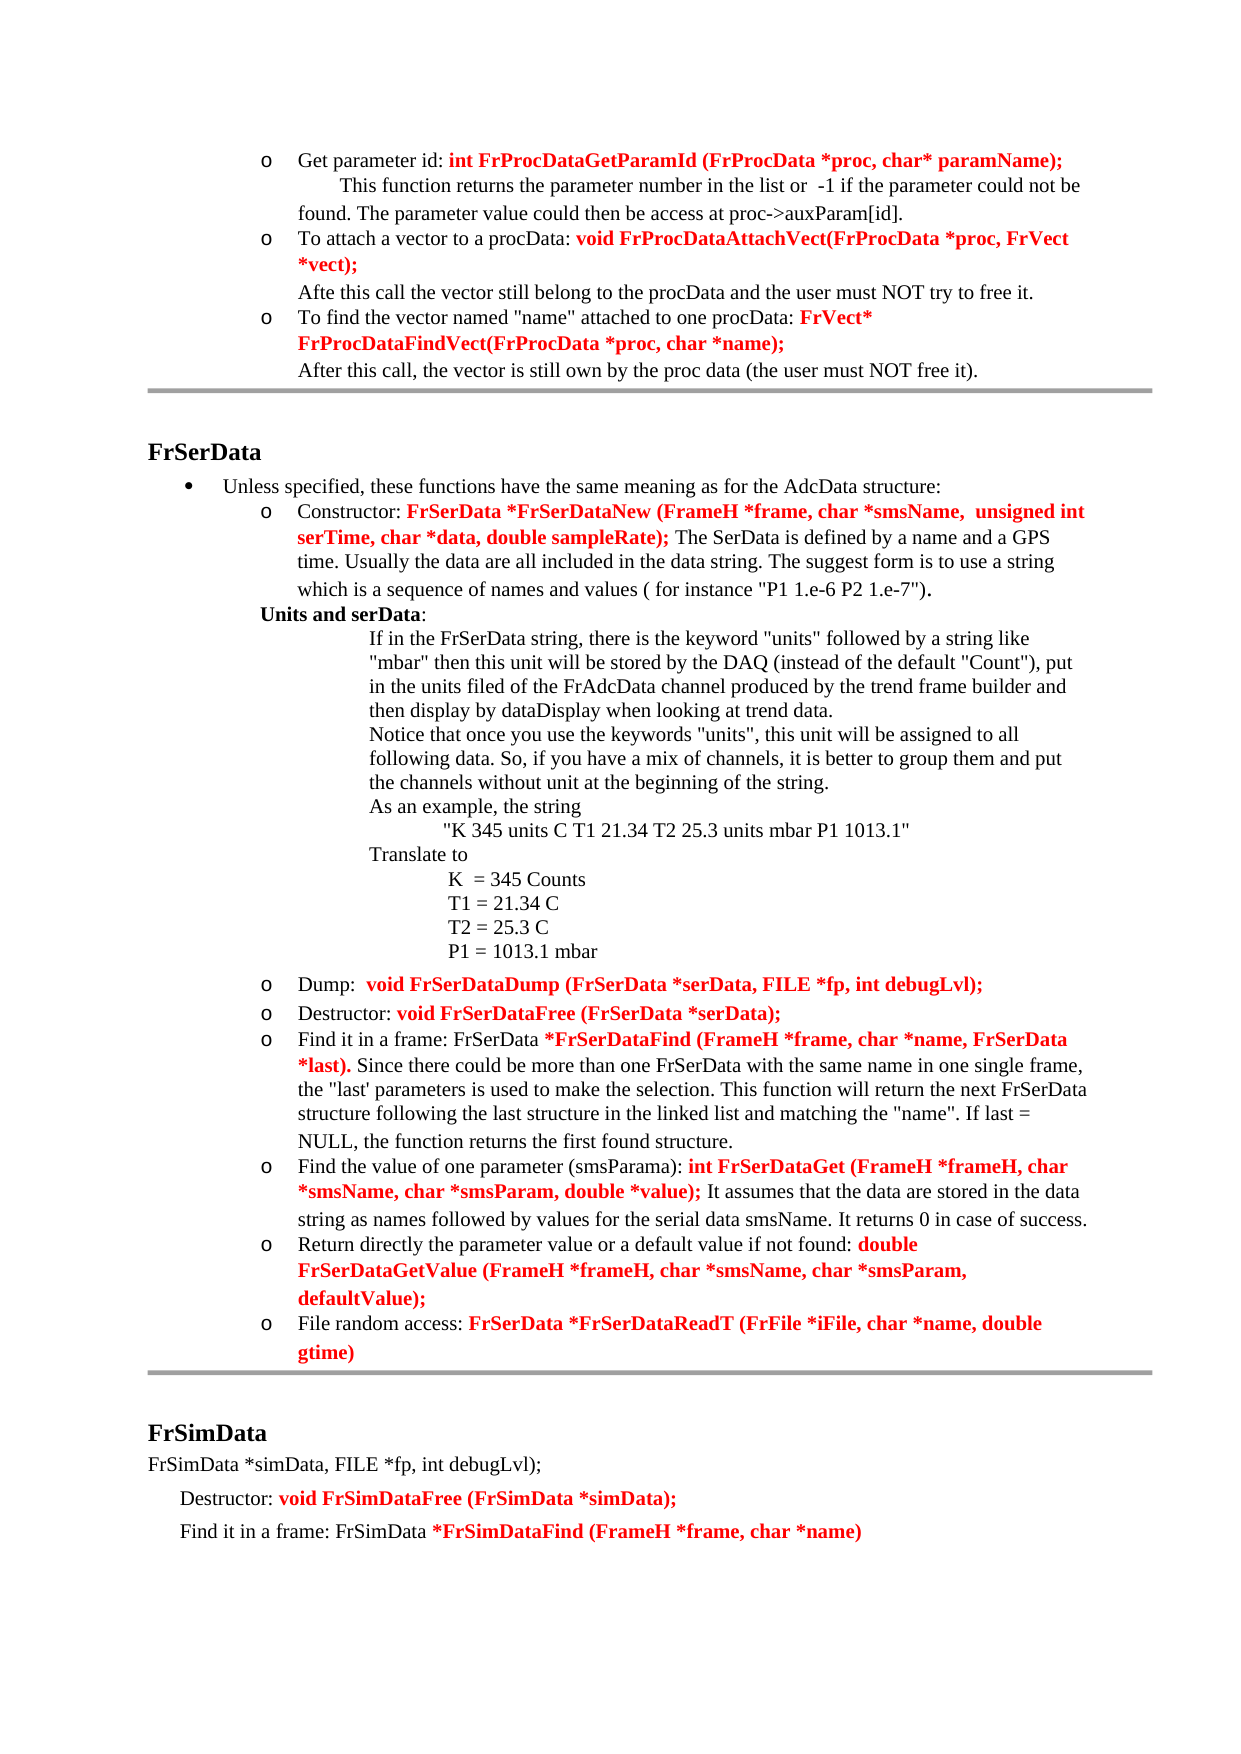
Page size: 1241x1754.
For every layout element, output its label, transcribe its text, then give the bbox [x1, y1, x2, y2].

text Units and serData: [260, 602, 1093, 626]
list Destructor: void FrSerDataFree (FrSerData *serData); [260, 997, 1093, 1027]
list Dump: void FrSerDataDump (FrSerData *serData, FILE *fp, int debugLvl); [260, 968, 1093, 997]
text FrSimData *simData, FILE *fp, int debugLvl); [148, 1452, 1093, 1476]
list To attach a vector to a procData: void FrProcDataAttachVect(FrProcData *proc, FrVect *vect); Afte this call the vector still belong to the procData and the user must NOT try to free it. [260, 226, 1093, 305]
text Notice that once you use the keywords "units", this unit will be assigned to all following data. So, if you have a mix of channels, it is better to group them and put the channels without unit at the beginning of the string. [369, 722, 1093, 794]
list File random access: FrSerData *FrSerDataReadT (FrFile *iFile, char *name, double gtime) [260, 1311, 1093, 1365]
list Constructor: FrSerData *FrSerDataNew (FrameH *frame, char *smsName, unsigned int serTime, char *data, double sampleRate); The SerData is defined by a name and a GPS time. Usually the data are all included in the data string. The suggest form is to use a string which is a sequence of names and values ( for instance "P1 1.e-6 P2 1.e-7"). [260, 499, 1093, 602]
text  Destructor: void FrSimDataFree (FrSimData *simData); [148, 1482, 1093, 1510]
text As an example, the string [369, 794, 1093, 818]
list Return directly the parameter value or a default value if not found: double FrSerDataGetValue (FrameH *frameH, char *smsName, char *smsParam, defaultValue); [260, 1232, 1093, 1311]
list To find the vector named "name" attached to one procData: FrVect* FrProcDataFindVect(FrProcData *proc, char *name); After this call, the vector is still own by the proc data (the user must NOT free it). [260, 305, 1093, 383]
text  Find it in a frame: FrSimData *FrSimDataFind (FrameH *frame, char *name) [148, 1515, 1093, 1544]
text T1 = 21.34 C [369, 891, 1093, 914]
text K = 345 Counts [369, 866, 1093, 891]
list Find it in a frame: FrSerData *FrSerDataFind (FrameH *frame, char *name, FrSerData *last). Since there could be more than one FrSerData with the same name in one single frame, the "last' parameters is used to make the selection. This function will return the next FrSerData structure following the last structure in the linked list and matching the "name". If last = NULL, the function returns the first found structure. [260, 1027, 1093, 1154]
text "K 345 units C T1 21.34 T2 25.3 units mbar P1 1013.1" [369, 818, 1093, 842]
subtitle FrSimData [148, 1418, 1093, 1447]
subtitle FrSerData [148, 437, 1093, 465]
list Get parameter id: int FrProcDataGetParamId (FrProcData *proc, char* paramName); This function returns the parameter number in the list or -1 if the parameter could not be found. The parameter value could then be access at proc->auxParam[id]. [260, 148, 1093, 226]
text If in the FrSerData string, there is the keyword "units" followed by a string like "mbar" then this unit will be stored by the DAQ (instead of the default "Count"), put in the units filed of the FrAdcData channel produced by the trend frame builder and then display by dataDisplay when looking at trend data. [369, 626, 1093, 722]
text Translate to [369, 842, 1093, 866]
list Find the value of one parameter (smsParama): int FrSerDataGet (FrameH *frameH, char *smsName, char *smsParam, double *value); It assumes that the data are stored in the data string as names followed by values for the serial data smsName. It returns 0 in case of success. [260, 1154, 1093, 1232]
text T2 = 25.3 C [369, 914, 1093, 939]
text P1 = 1013.1 mbar [369, 939, 1093, 963]
list Unless specified, these functions have the same meaning as for the AdcData structure: [185, 470, 1093, 499]
